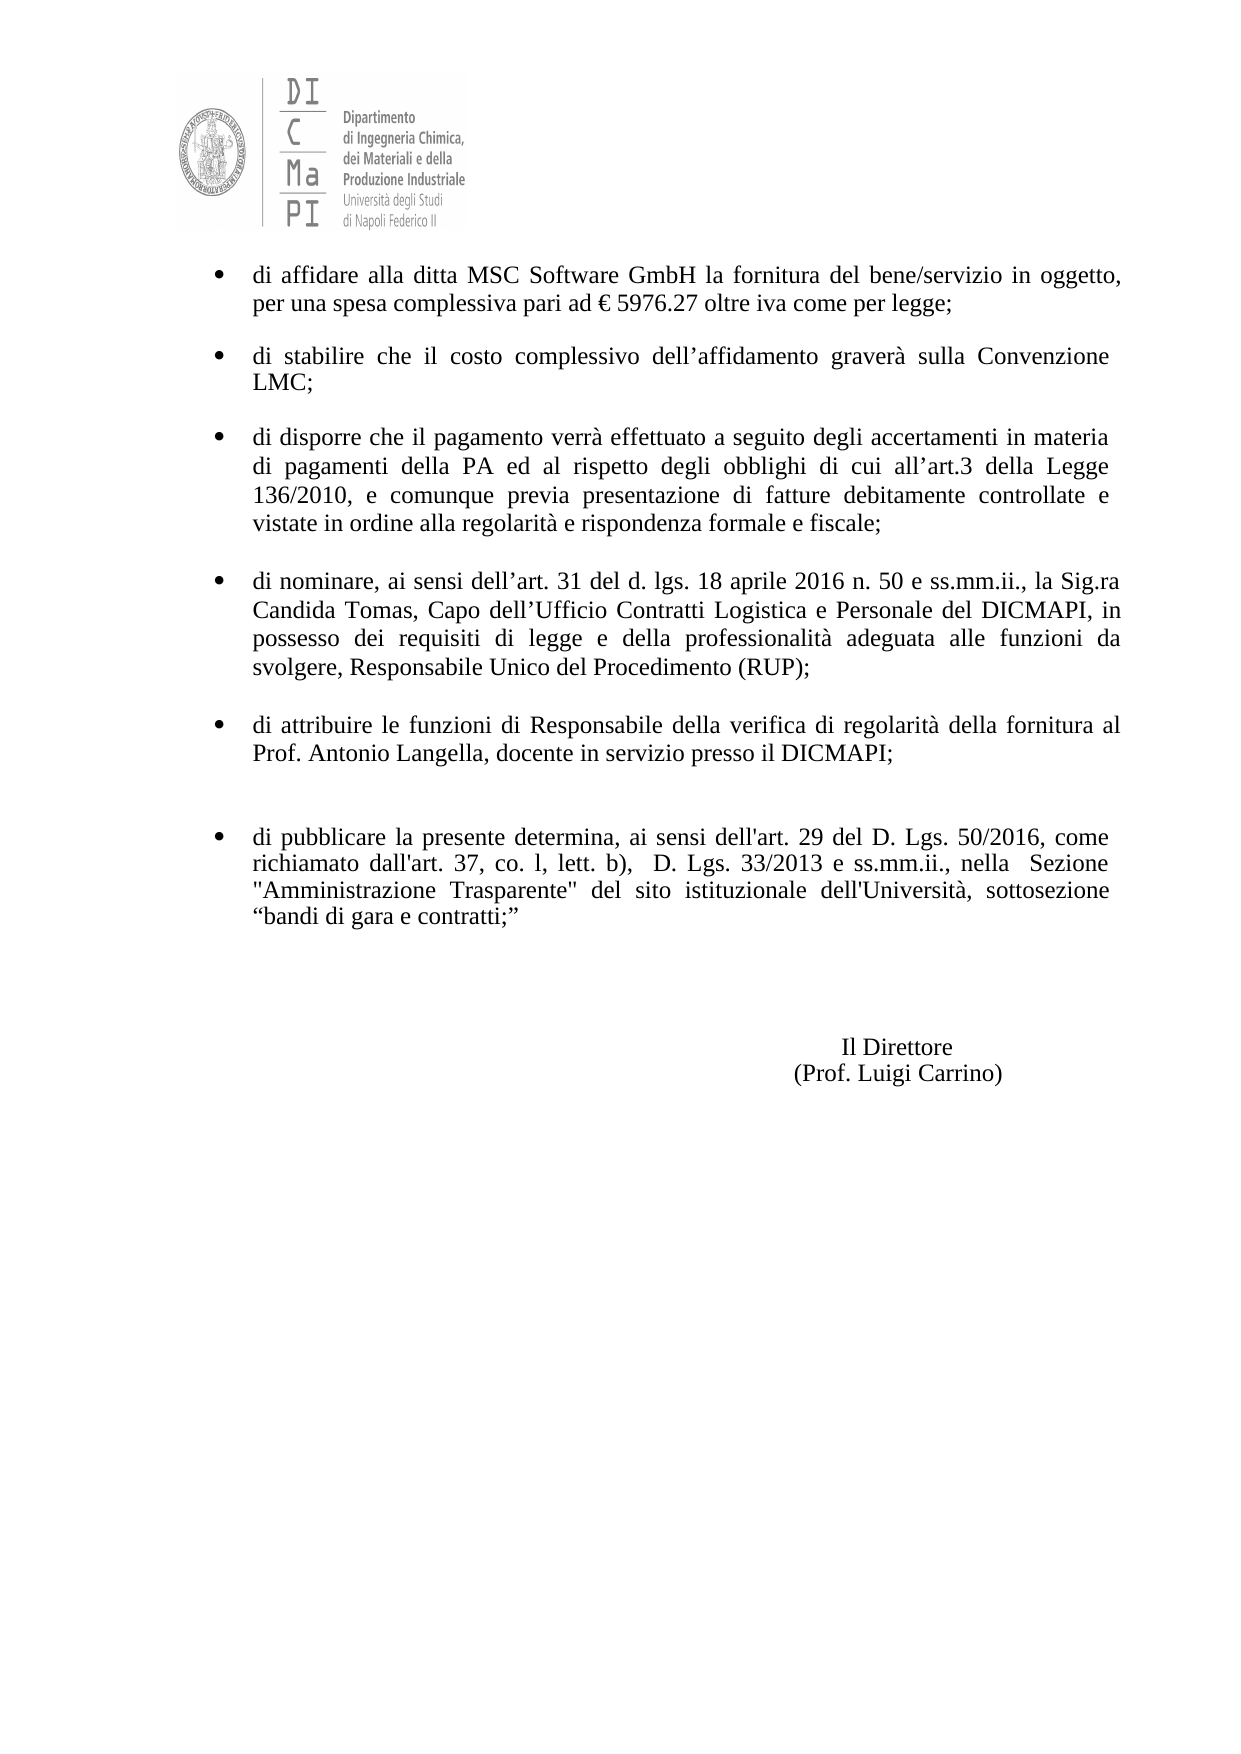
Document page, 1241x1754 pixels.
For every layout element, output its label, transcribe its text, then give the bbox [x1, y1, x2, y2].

list di stabilire che il costo complessivo dell’affidamento graverà sulla Convenzione LMC; [215, 343, 1110, 396]
list di pubblicare la presente determina, ai sensi dell'art. 29 del D. Lgs. 50/2016, come richiamato dall'art. 37, co. l, lett. b), D. Lgs. 33/2013 e ss.mm.ii., nella Sezione "Amministrazione Trasparente" del sito istituzionale dell'Università, sottosezione “bandi di gara e contratti;” [215, 825, 1110, 930]
picture [177, 73, 468, 231]
list di attribuire le funzioni di Responsabile della verifica di regolarità della fornitura al Prof. Antonio Langella, docente in servizio presso il DICMAPI; [215, 710, 1122, 767]
list di nominare, ai sensi dell’art. 31 del d. lgs. 18 aprile 2016 n. 50 e ss.mm.ii., la Sig.ra Candida Tomas, Capo dell’Ufficio Contratti Logistica e Personale del DICMAPI, in possesso dei requisiti di legge e della professionalità adeguata alle funzioni da svolgere, Responsabile Unico del Procedimento (RUP); [215, 566, 1122, 681]
list di affidare alla ditta MSC Software GmbH la fornitura del bene/servizio in oggetto, per una spesa complessiva pari ad € 5976.27 oltre iva come per legge; [215, 260, 1122, 317]
list di disporre che il pagamento verrà effettuato a seguito degli accertamenti in materia di pagamenti della PA ed al rispetto degli obblighi di cui all’art.3 della Legge 136/2010, e comunque previa presentazione di fatture debitamente controllate e vistate in ordine alla regolarità e rispondenza formale e fiscale; [215, 422, 1110, 537]
text Il Direttore [824, 1035, 1110, 1061]
text (Prof. Luigi Carrino) [677, 1061, 1110, 1087]
